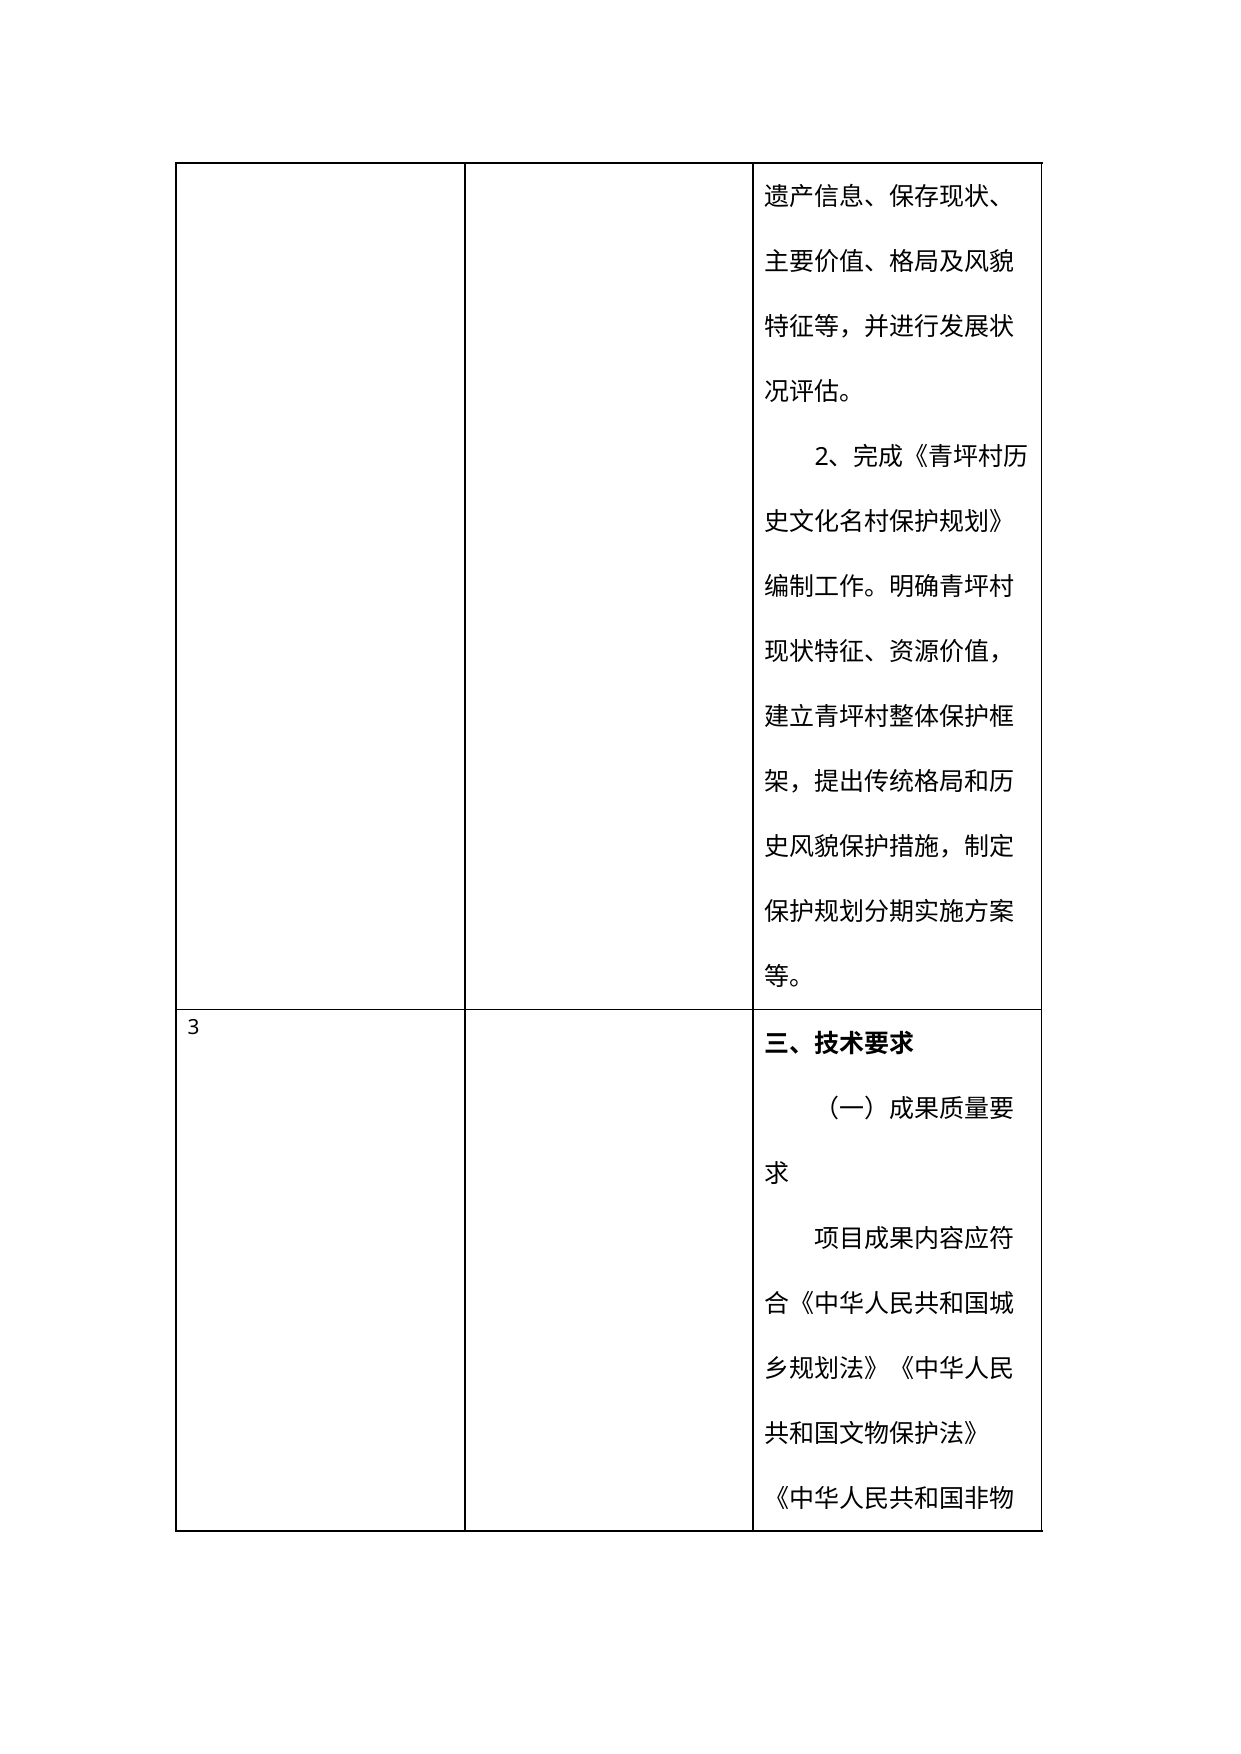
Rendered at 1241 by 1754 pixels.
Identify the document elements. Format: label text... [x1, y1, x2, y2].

table_cell [466, 1010, 752, 1530]
table_cell 2 [177, 164, 464, 1008]
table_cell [754, 1010, 1041, 1530]
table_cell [754, 164, 1041, 1008]
table_cell [466, 164, 752, 1008]
table_cell 3 [177, 1010, 464, 1530]
